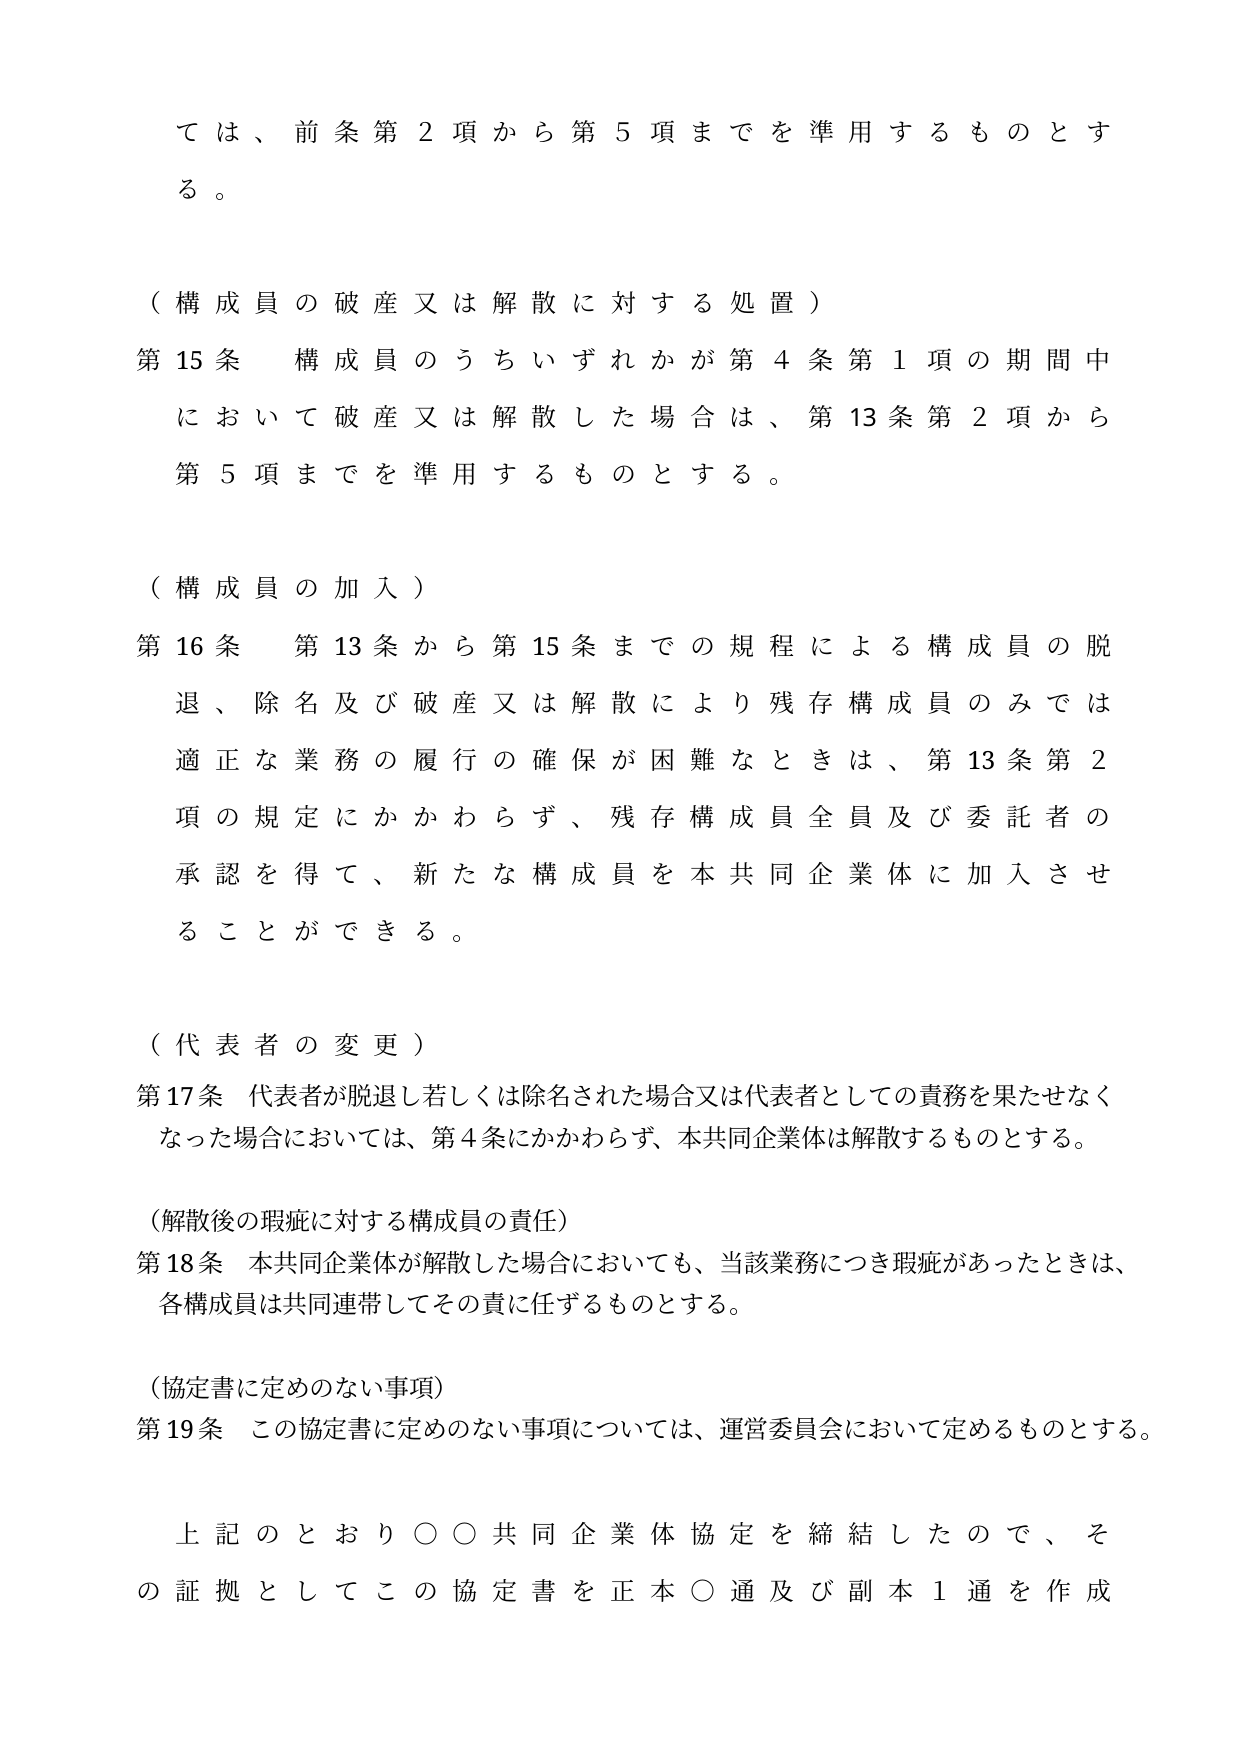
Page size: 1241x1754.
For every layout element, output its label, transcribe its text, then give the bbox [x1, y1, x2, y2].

text （代表者の変更） [136, 1015, 1145, 1072]
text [136, 1504, 1145, 1618]
text 第17条 代表者が脱退し若しくは除名された場合又は代表者としての責務を果たせなくなった場合においては、第４条にかかわらず、本共同企業体は解散するものとする。 [136, 1072, 1145, 1156]
text （協定書に定めのない事項） [136, 1364, 1145, 1406]
text （構成員の加入） [136, 558, 1145, 616]
text （構成員の破産又は解散に対する処置） [136, 273, 1145, 330]
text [136, 102, 1145, 216]
text 第18条 本共同企業体が解散した場合においても、当該業務につき瑕疵があったときは、各構成員は共同連帯してその責に任ずるものとする。 [136, 1239, 1145, 1322]
text （解散後の瑕疵に対する構成員の責任） [136, 1197, 1145, 1239]
text 第16条 第13条から第15条までの規程による構成員の脱退、除名及び破産又は解散により残存構成員のみでは適正な業務の履行の確保が困難なときは、第13条第２項の規定にかかわらず、残存構成員全員及び委託者の承認を得て、新たな構成員を本共同企業体に加入させることができる。 [136, 616, 1145, 958]
text 第15条 構成員のうちいずれかが第４条第１項の期間中において破産又は解散した場合は、第13条第２項から第５項までを準用するものとする。 [136, 330, 1145, 501]
text 第19条 この協定書に定めのない事項については、運営委員会において定めるものとする。 [136, 1406, 1145, 1447]
